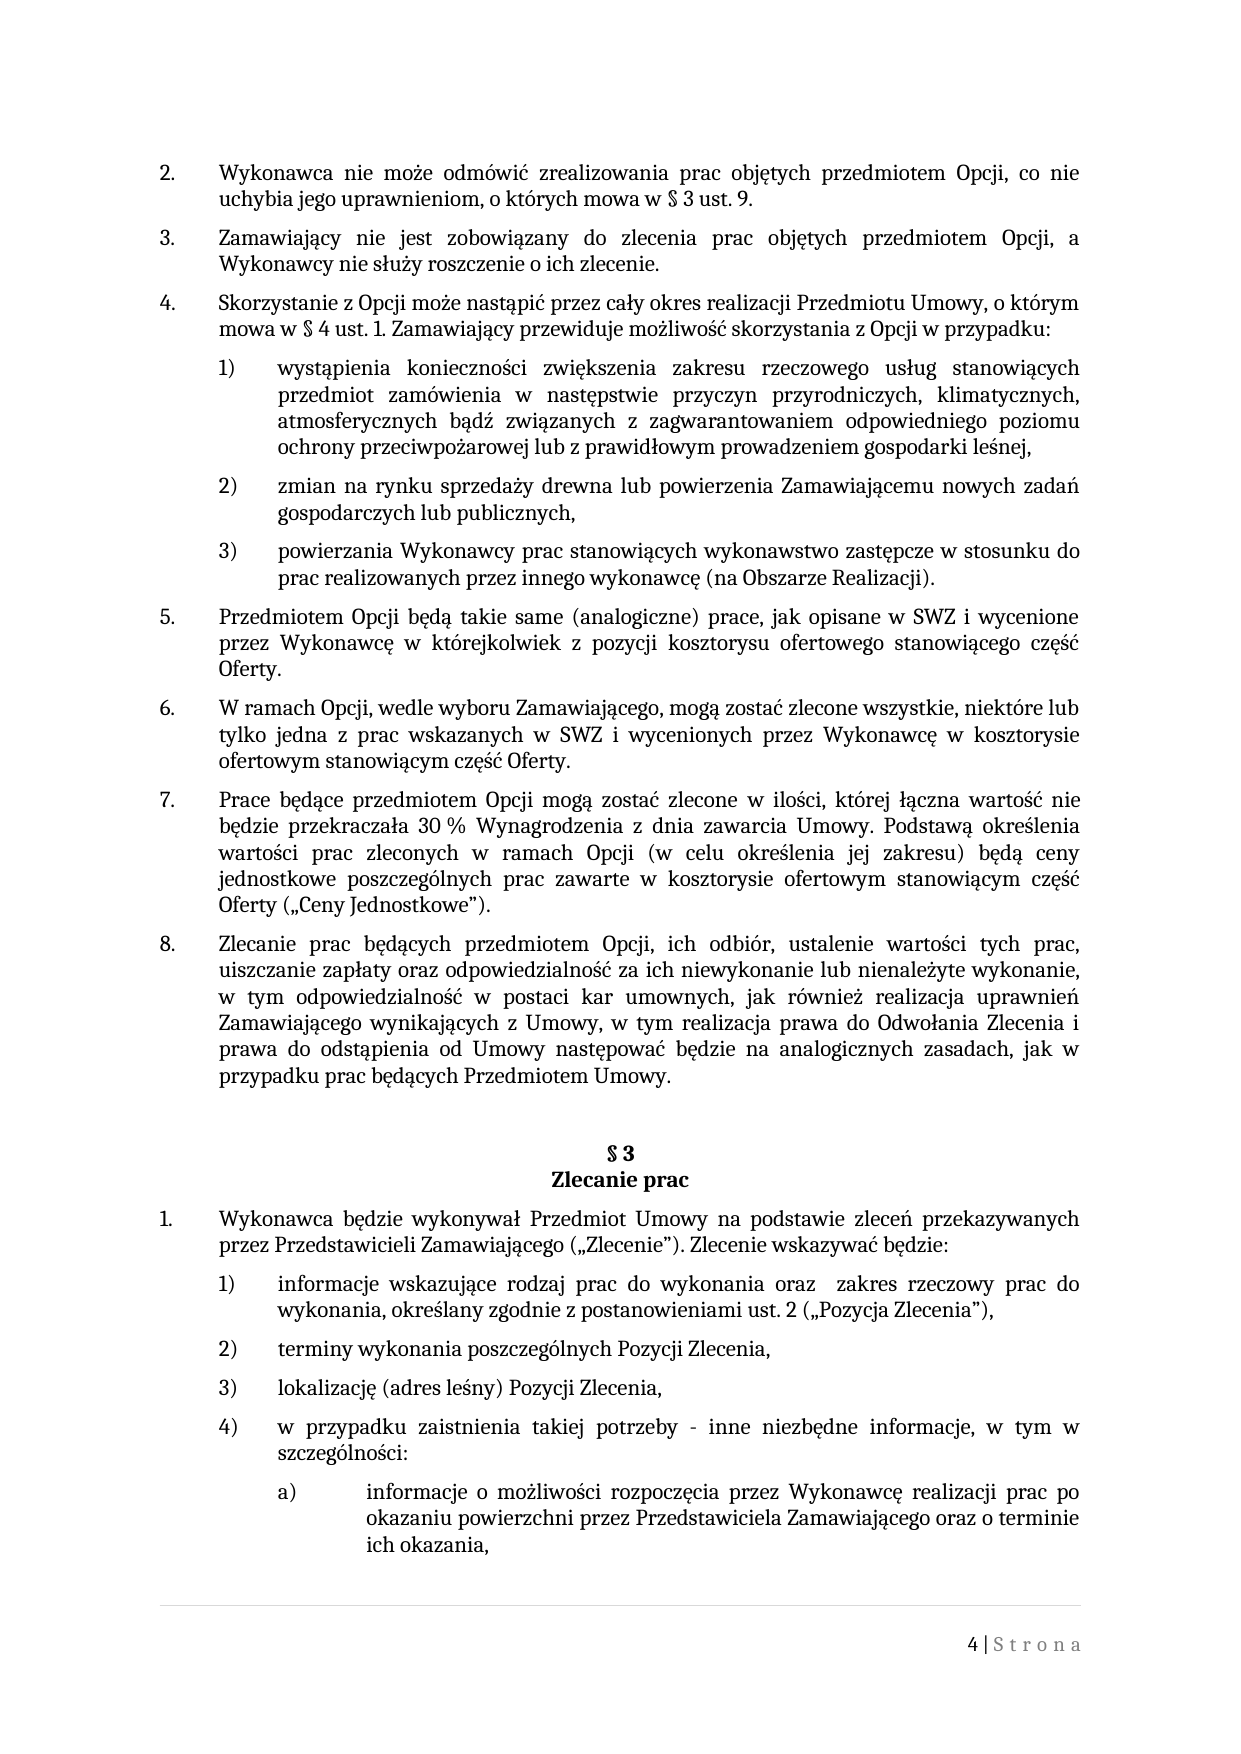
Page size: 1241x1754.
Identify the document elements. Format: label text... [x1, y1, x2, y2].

list Skorzystanie z Opcji może nastąpić przez cały okres realizacji Przedmiotu Umowy, o którym mowa w § 4 ust. 1. Zamawiający przewiduje możliwość skorzystania z Opcji w przypadku: [159, 290, 1081, 343]
list Wykonawca nie może odmówić zrealizowania prac objętych przedmiotem Opcji, co nie uchybia jego uprawnieniom, o których mowa w § 3 ust. 9. [159, 159, 1081, 212]
text 2) zmian na rynku sprzedaży drewna lub powierzenia Zamawiającemu nowych zadań gospodarczych lub publicznych, [218, 473, 1081, 526]
list W ramach Opcji, wedle wyboru Zamawiającego, mogą zostać zlecone wszystkie, niektóre lub tylko jedna z prac wskazanych w SWZ i wycenionych przez Wykonawcę w kosztorysie ofertowym stanowiącym część Oferty. [159, 695, 1081, 774]
list Wykonawca będzie wykonywał Przedmiot Umowy na podstawie zleceń przekazywanych przez Przedstawicieli Zamawiającego („Zlecenie”). Zlecenie wskazywać będzie: [159, 1206, 1081, 1258]
list informacje wskazujące rodzaj prac do wykonania oraz zakres rzeczowy prac do wykonania, określany zgodnie z postanowieniami ust. 2 („Pozycja Zlecenia”), [218, 1271, 1081, 1323]
list a) informacje o możliwości rozpoczęcia przez Wykonawcę realizacji prac po okazaniu powierzchni przez Przedstawiciela Zamawiającego oraz o terminie ich okazania, [278, 1479, 1081, 1558]
text 3) powierzania Wykonawcy prac stanowiących wykonawstwo zastępcze w stosunku do prac realizowanych przez innego wykonawcę (na Obszarze Realizacji). [218, 538, 1081, 591]
list lokalizację (adres leśny) Pozycji Zlecenia, [218, 1375, 1081, 1401]
list w przypadku zaistnienia takiej potrzeby - inne niezbędne informacje, w tym w szczególności: [218, 1414, 1081, 1466]
text 8. Zlecanie prac będących przedmiotem Opcji, ich odbiór, ustalenie wartości tych prac, uiszczanie zapłaty oraz odpowiedzialność za ich niewykonanie lub nienależyte wykonanie, w tym odpowiedzialność w postaci kar umownych, jak również realizacja uprawnień Zamawiającego wynikających z Umowy, w tym realizacja prawa do Odwołania Zlecenia i prawa do odstąpienia od Umowy następować będzie na analogicznych zasadach, jak w przypadku prac będących Przedmiotem Umowy. [159, 931, 1081, 1089]
list terminy wykonania poszczególnych Pozycji Zlecenia, [218, 1336, 1081, 1362]
text § 3 Zlecanie prac [159, 1140, 1081, 1193]
list Prace będące przedmiotem Opcji mogą zostać zlecone w ilości, której łączna wartość nie będzie przekraczała 30 % Wynagrodzenia z dnia zawarcia Umowy. Podstawą określenia wartości prac zleconych w ramach Opcji (w celu określenia jej zakresu) będą ceny jednostkowe poszczególnych prac zawarte w kosztorysie ofertowym stanowiącym część Oferty („Ceny Jednostkowe”). [159, 787, 1081, 918]
list Zamawiający nie jest zobowiązany do zlecenia prac objętych przedmiotem Opcji, a Wykonawcy nie służy roszczenie o ich zlecenie. [159, 225, 1081, 277]
list Przedmiotem Opcji będą takie same (analogiczne) prace, jak opisane w SWZ i wycenione przez Wykonawcę w którejkolwiek z pozycji kosztorysu ofertowego stanowiącego część Oferty. [159, 603, 1081, 682]
text 1) wystąpienia konieczności zwiększenia zakresu rzeczowego usług stanowiących przedmiot zamówienia w następstwie przyczyn przyrodniczych, klimatycznych, atmosferycznych bądź związanych z zagwarantowaniem odpowiedniego poziomu ochrony przeciwpożarowej lub z prawidłowym prowadzeniem gospodarki leśnej, [218, 355, 1081, 461]
